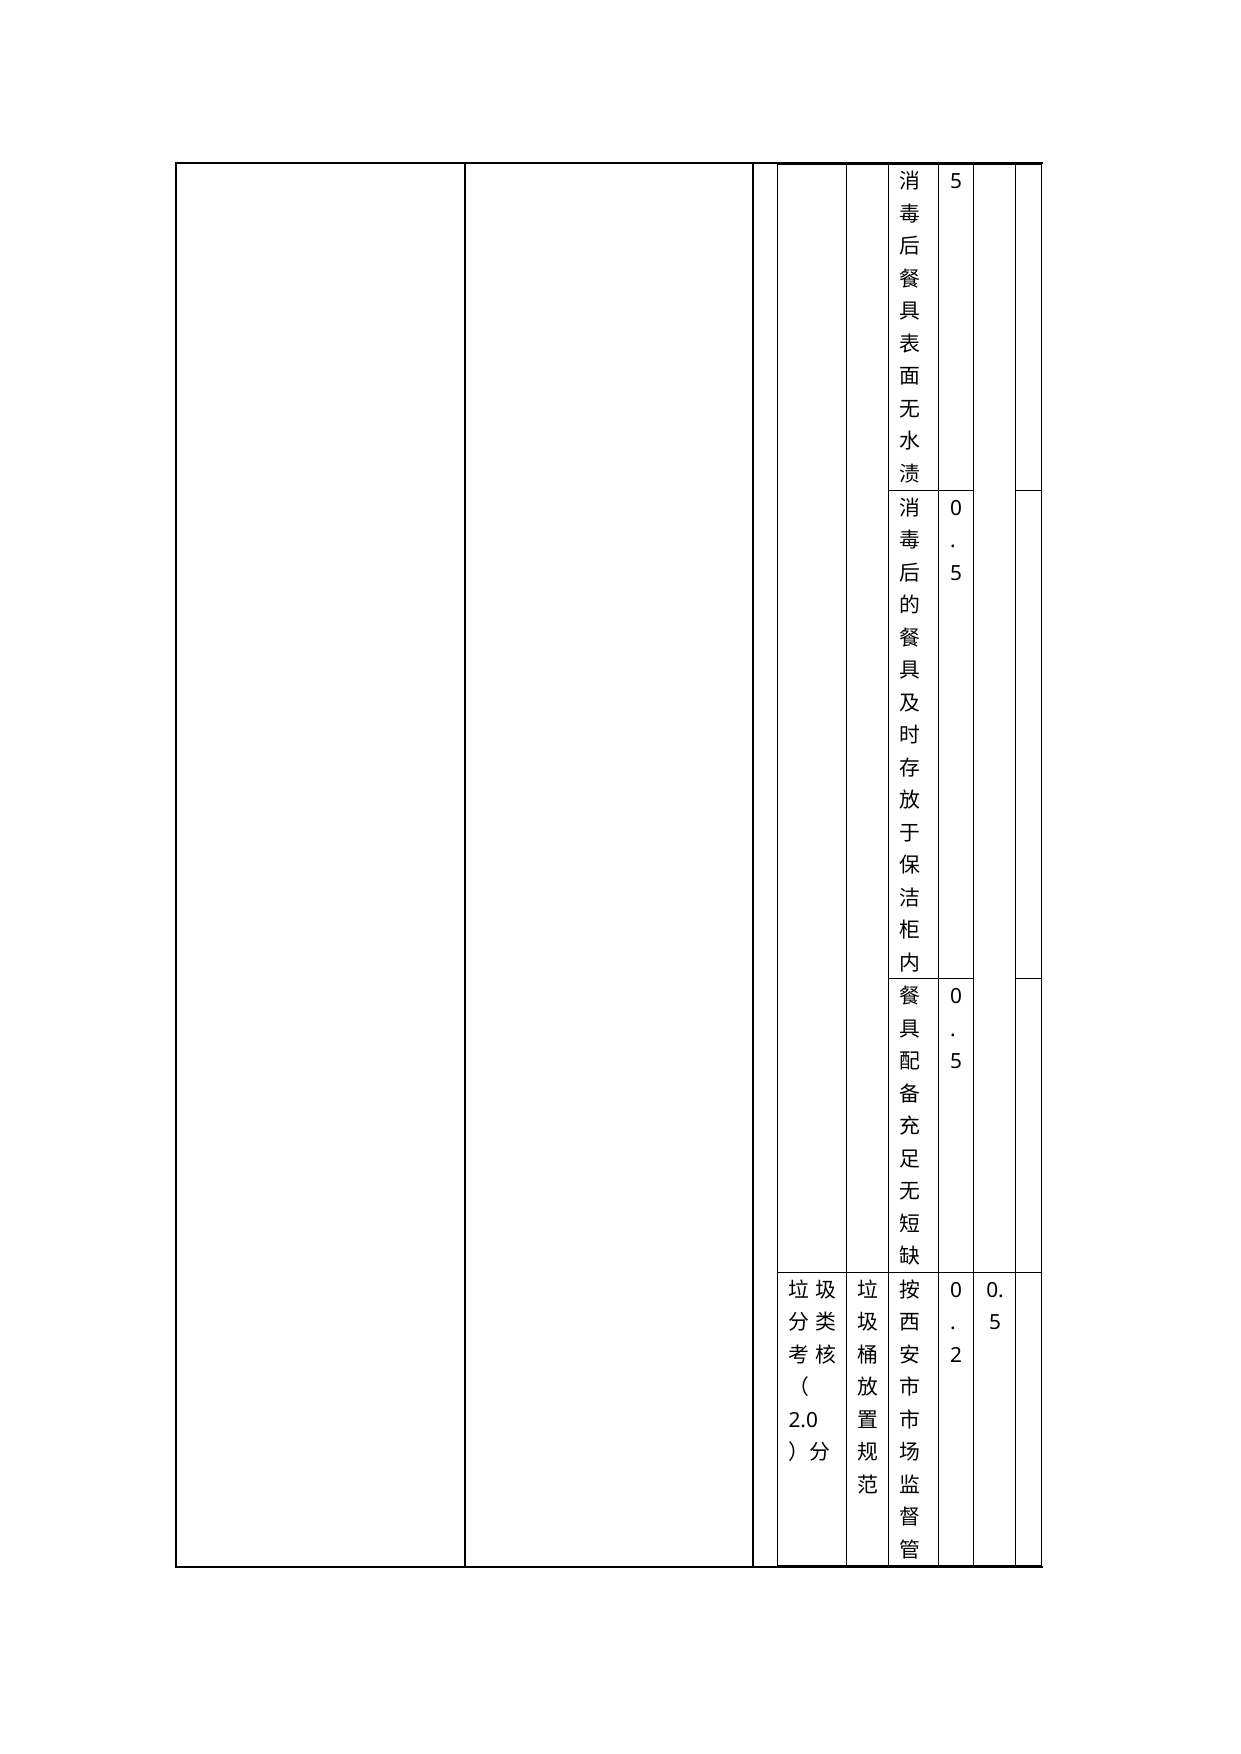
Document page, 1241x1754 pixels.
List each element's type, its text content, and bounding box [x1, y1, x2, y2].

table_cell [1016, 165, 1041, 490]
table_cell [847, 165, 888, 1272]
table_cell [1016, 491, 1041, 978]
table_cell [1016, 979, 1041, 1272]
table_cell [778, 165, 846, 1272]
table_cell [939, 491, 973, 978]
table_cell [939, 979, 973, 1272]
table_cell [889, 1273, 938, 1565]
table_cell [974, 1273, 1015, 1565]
table_cell [466, 164, 752, 1566]
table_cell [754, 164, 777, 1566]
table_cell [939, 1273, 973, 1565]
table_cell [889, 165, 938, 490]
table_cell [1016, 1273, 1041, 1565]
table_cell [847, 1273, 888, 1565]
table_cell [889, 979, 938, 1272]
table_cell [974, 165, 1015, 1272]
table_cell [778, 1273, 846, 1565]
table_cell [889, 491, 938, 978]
table_cell 1 [177, 164, 464, 1566]
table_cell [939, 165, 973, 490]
